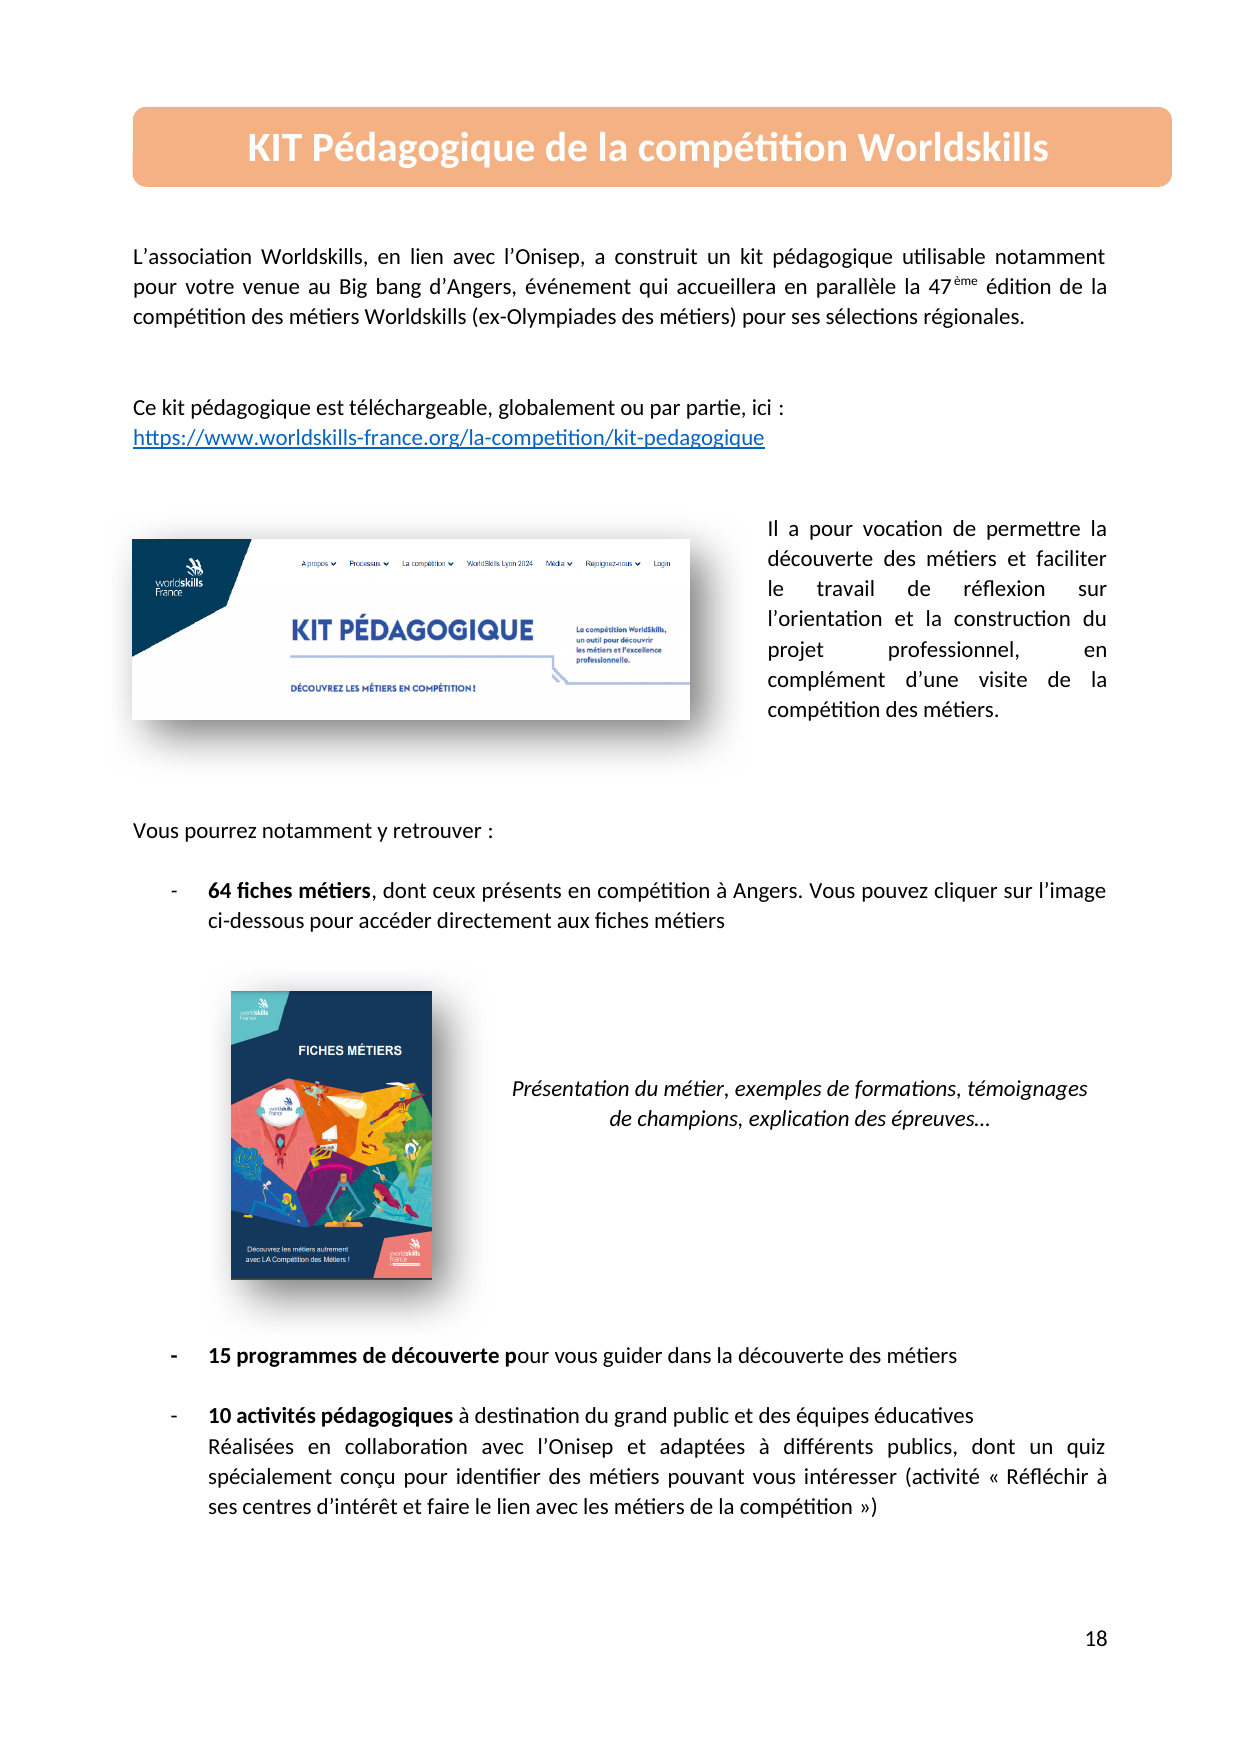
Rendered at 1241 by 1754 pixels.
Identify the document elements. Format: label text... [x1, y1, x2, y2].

text L’association Worldskills, en lien avec l’Onisep, a construit un kit pédagogique utilisable notamment pour votre venue au Big bang d’Angers, événement qui accueillera en parallèle la 47ème édition de la compétition des métiers Worldskills (ex-Olympiades des métiers) pour ses sélections régionales. [133, 242, 1107, 331]
list 15 programmes de découverte pour vous guider dans la découverte des métiers [170, 1341, 1107, 1369]
text Ce kit pédagogique est téléchargeable, globalement ou par partie, ici : [133, 393, 1107, 421]
text https://www.worldskills-france.org/la-competition/kit-pedagogique [133, 423, 1107, 451]
list 64 fiches métiers, dont ceux présents en compétition à Angers. Vous pouvez cliquer sur l’image ci-dessous pour accéder directement aux fiches métiers [170, 876, 1107, 935]
list Réalisées en collaboration avec l’Onisep et adaptées à différents publics, dont un quiz spécialement conçu pour identifier des métiers pouvant vous intéresser (activité « Réfléchir à ses centres d’intérêt et faire le lien avec les métiers de la compétition ») [208, 1432, 1107, 1520]
picture [132, 539, 690, 720]
text Vous pourrez notamment y retrouver : [133, 816, 1107, 844]
list 10 activités pédagogiques à destination du grand public et des équipes éducatives [170, 1402, 1107, 1430]
picture [231, 991, 432, 1280]
